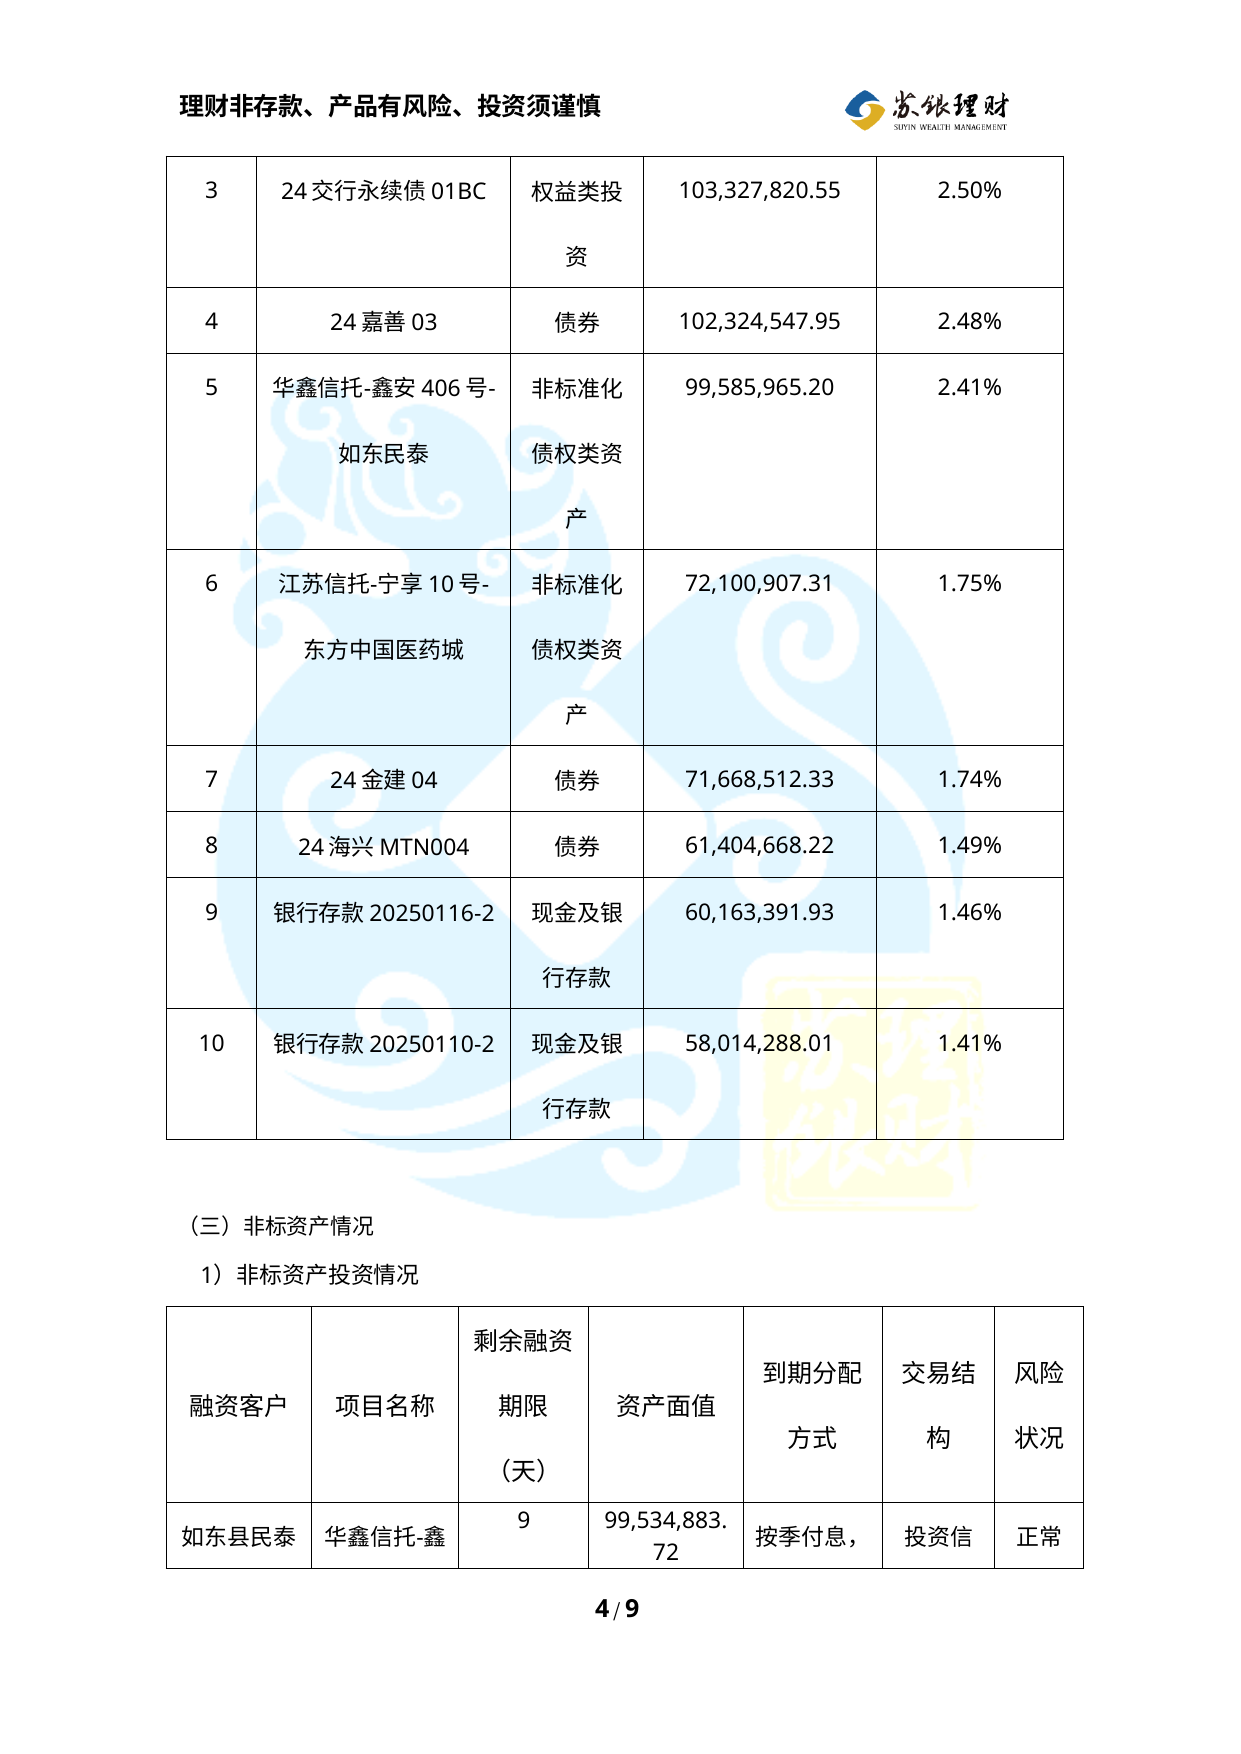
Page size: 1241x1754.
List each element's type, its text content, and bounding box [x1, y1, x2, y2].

table_cell 24海兴MTN004 [257, 812, 510, 877]
table_header 资产面值 [589, 1307, 743, 1502]
table_cell 60,163,391.93 [644, 878, 876, 1008]
table_cell 现金及银行存款 [511, 878, 643, 1008]
table_cell 现金及银行存款 [511, 1009, 643, 1139]
table_header 交易结构 [883, 1307, 994, 1502]
table_cell 10 [167, 1009, 256, 1139]
table_cell 债券 [511, 288, 643, 353]
table_cell 72,100,907.31 [644, 550, 876, 745]
table_cell 权益类投资 [511, 157, 643, 287]
table_cell 江苏信托-宁享10号-东方中国医药城 [257, 550, 510, 745]
table_cell 债券 [511, 746, 643, 811]
table_cell 61,404,668.22 [644, 812, 876, 877]
table_cell 7 [167, 746, 256, 811]
table_cell 102,324,547.95 [644, 288, 876, 353]
table_cell 如东县民泰城乡建设工程有限公司 [167, 1503, 311, 1568]
table_header 风险状况 [995, 1307, 1083, 1502]
table_header 到期分配方式 [744, 1307, 882, 1502]
table_cell 1.46% [877, 878, 1063, 1008]
table_cell 58,014,288.01 [644, 1009, 876, 1139]
table_cell 103,327,820.55 [644, 157, 876, 287]
table_cell 2.48% [877, 288, 1063, 353]
table_cell 8 [167, 812, 256, 877]
table_cell 华鑫信托-鑫安406号-如东民泰 [257, 354, 510, 549]
table_cell 非标准化债权类资产 [511, 550, 643, 745]
table_cell 债券 [511, 812, 643, 877]
table_cell 1.75% [877, 550, 1063, 745]
subtitle 非标资产情况 [177, 1208, 1053, 1241]
table_cell 1.74% [877, 746, 1063, 811]
table_cell 正常 [995, 1503, 1083, 1568]
table_cell 6 [167, 550, 256, 745]
table_cell 4 [167, 288, 256, 353]
table_cell 71,668,512.33 [644, 746, 876, 811]
table_cell 1.49% [877, 812, 1063, 877]
table_cell 24金建04 [257, 746, 510, 811]
table_cell 9 [459, 1503, 588, 1568]
table_cell 银行存款20250110-2 [257, 1009, 510, 1139]
table_cell 99,534,883.72 [589, 1503, 743, 1568]
table_header 项目名称 [312, 1307, 458, 1502]
table_cell 按季付息，到期一次性还本 [744, 1503, 882, 1568]
text 1）非标资产投资情况 [177, 1241, 1053, 1306]
table_cell 华鑫信托-鑫安406号-如东民泰 [312, 1503, 458, 1568]
picture [820, 72, 1039, 143]
table_cell 非标准化债权类资产 [511, 354, 643, 549]
table_cell 5 [167, 354, 256, 549]
table_cell 9 [167, 878, 256, 1008]
table_cell 2.41% [877, 354, 1063, 549]
table_cell 24嘉善03 [257, 288, 510, 353]
table_cell 1.41% [877, 1009, 1063, 1139]
table_cell 3 [167, 157, 256, 287]
table_header 剩余融资期限（天） [459, 1307, 588, 1502]
table_cell 银行存款20250116-2 [257, 878, 510, 1008]
table_cell 2.50% [877, 157, 1063, 287]
table_cell 99,585,965.20 [644, 354, 876, 549]
table_cell 投资信托计划产品 [883, 1503, 994, 1568]
table_header 融资客户 [167, 1307, 311, 1502]
table_cell 24交行永续债01BC [257, 157, 510, 287]
